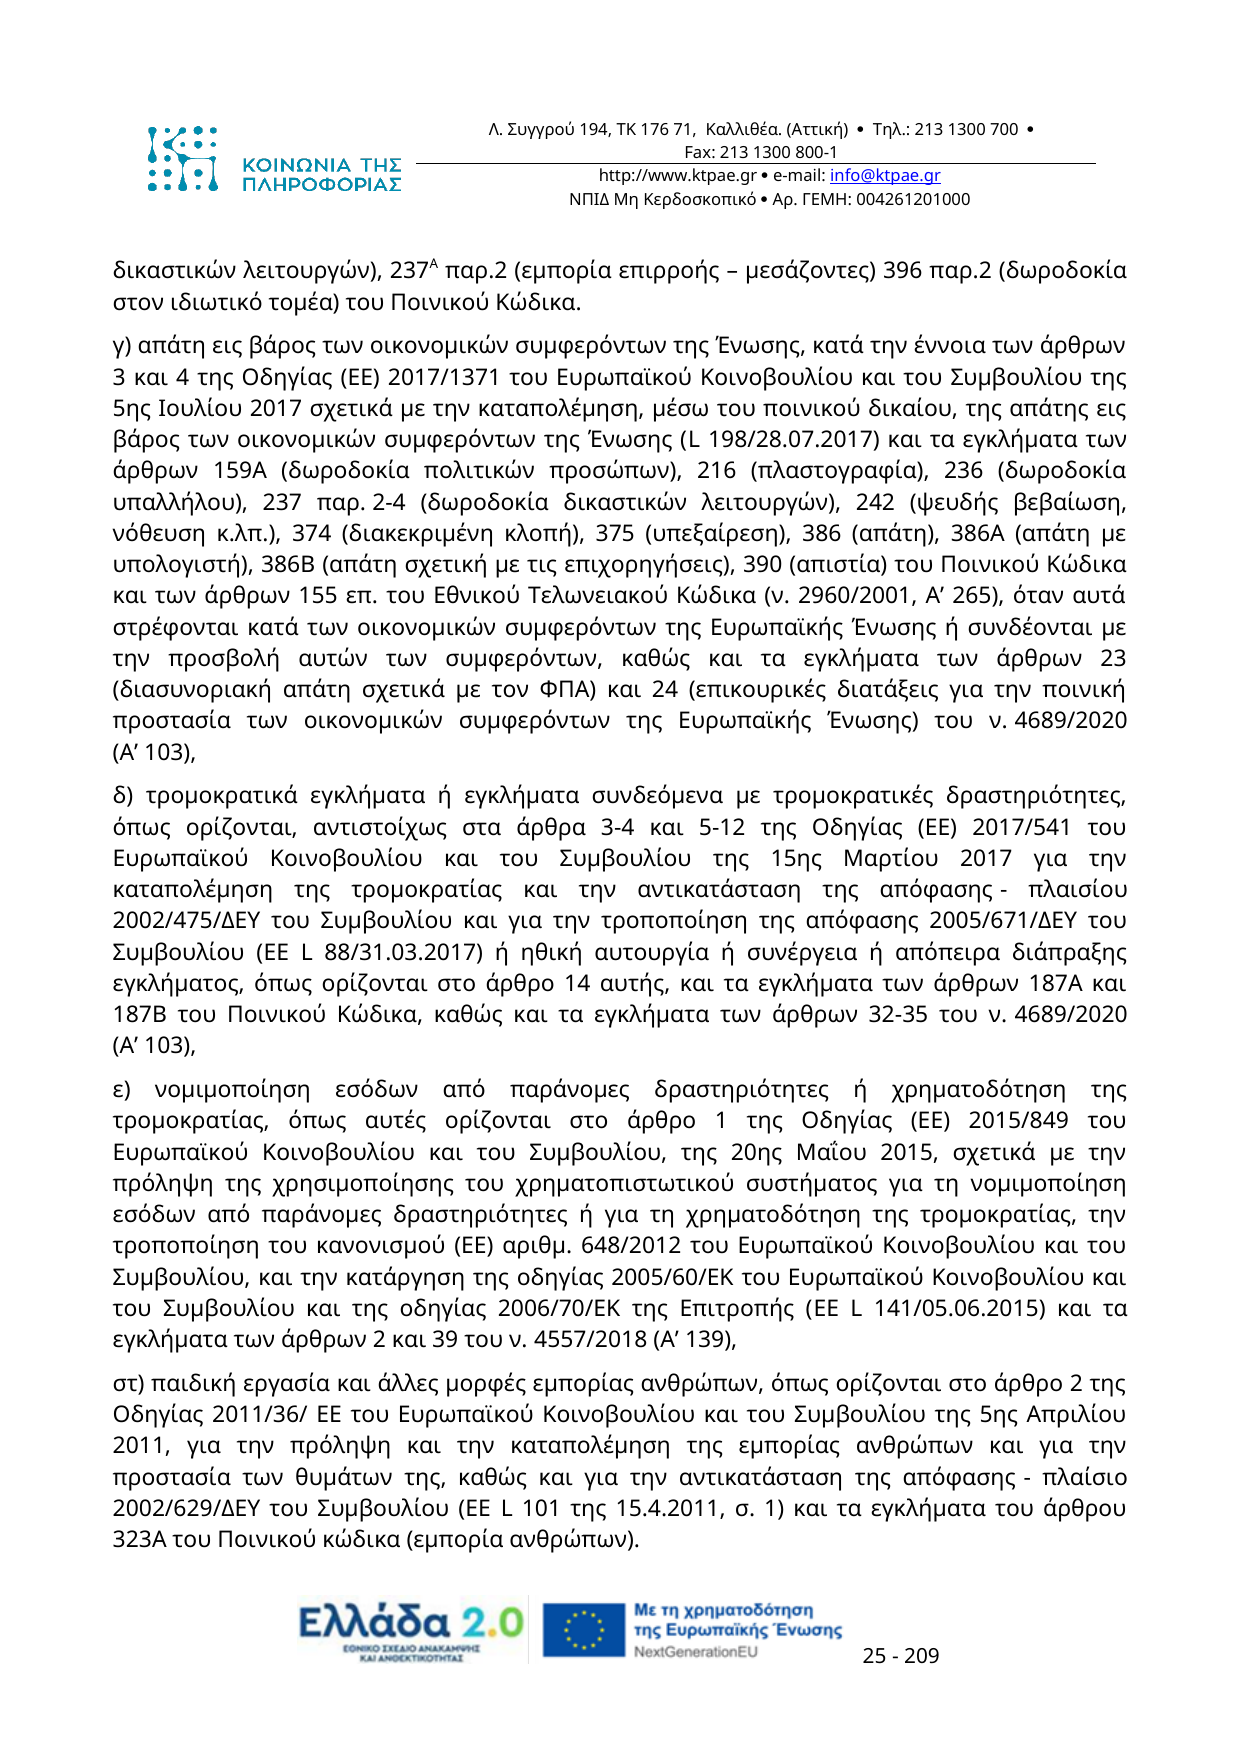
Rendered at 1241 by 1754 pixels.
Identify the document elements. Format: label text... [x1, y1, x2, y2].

picture [134, 117, 417, 198]
text γ) απάτη εις βάρος των οικονομικών συμφερόντων της Ένωσης, κατά την έννοια των άρθρων 3 και 4 της Οδηγίας (ΕΕ) 2017/1371 του Ευρωπαϊκού Κοινοβουλίου και του Συμβουλίου της 5ης Ιουλίου 2017 σχετικά με την καταπολέμηση, μέσω του ποινικού δικαίου, της απάτης εις βάρος των οικονομικών συμφερόντων της Ένωσης (L 198/28.07.2017) και τα εγκλήματα των άρθρων 159Α (δωροδοκία πολιτικών προσώπων), 216 (πλαστογραφία), 236 (δωροδοκία υπαλλήλου), 237 παρ. 2-4 (δωροδοκία δικαστικών λειτουργών), 242 (ψευδής βεβαίωση, νόθευση κ.λπ.), 374 (διακεκριμένη κλοπή), 375 (υπεξαίρεση), 386 (απάτη), 386Α (απάτη με υπολογιστή), 386Β (απάτη σχετική με τις επιχορηγήσεις), 390 (απιστία) του Ποινικού Κώδικα και των άρθρων 155 επ. του Εθνικού Τελωνειακού Κώδικα (ν. 2960/2001, Α’ 265), όταν αυτά στρέφονται κατά των οικονομικών συμφερόντων της Ευρωπαϊκής Ένωσης ή συνδέονται με την προσβολή αυτών των συμφερόντων, καθώς και τα εγκλήματα των άρθρων 23 (διασυνοριακή απάτη σχετικά με τον ΦΠΑ) και 24 (επικουρικές διατάξεις για την ποινική προστασία των οικονομικών συμφερόντων της Ευρωπαϊκής Ένωσης) του ν. 4689/2020 (Α’ 103), [112, 329, 1128, 767]
text ε) νομιμοποίηση εσόδων από παράνομες δραστηριότητες ή χρηματοδότηση της τρομοκρατίας, όπως αυτές ορίζονται στο άρθρο 1 της Οδηγίας (ΕΕ) 2015/849 του Ευρωπαϊκού Κοινοβουλίου και του Συμβουλίου, της 20ης Μαΐου 2015, σχετικά με την πρόληψη της χρησιμοποίησης του χρηματοπιστωτικού συστήματος για τη νομιμοποίηση εσόδων από παράνομες δραστηριότητες ή για τη χρηματοδότηση της τρομοκρατίας, την τροποποίηση του κανονισμού (ΕΕ) αριθμ. 648/2012 του Ευρωπαϊκού Κοινοβουλίου και του Συμβουλίου, και την κατάργηση της οδηγίας 2005/60/ΕΚ του Ευρωπαϊκού Κοινοβουλίου και του Συμβουλίου και της οδηγίας 2006/70/ΕΚ της Επιτροπής (EE L 141/05.06.2015) και τα εγκλήματα των άρθρων 2 και 39 του ν. 4557/2018 (Α’ 139), [112, 1073, 1128, 1354]
text δ) τρομοκρατικά εγκλήματα ή εγκλήματα συνδεόμενα με τρομοκρατικές δραστηριότητες, όπως ορίζονται, αντιστοίχως στα άρθρα 3-4 και 5-12 της Οδηγίας (ΕΕ) 2017/541 του Ευρωπαϊκού Κοινοβουλίου και του Συμβουλίου της 15ης Μαρτίου 2017 για την καταπολέμηση της τρομοκρατίας και την αντικατάσταση της απόφασης - πλαισίου 2002/475/ΔΕΥ του Συμβουλίου και για την τροποποίηση της απόφασης 2005/671/ΔΕΥ του Συμβουλίου (EE L 88/31.03.2017) ή ηθική αυτουργία ή συνέργεια ή απόπειρα διάπραξης εγκλήματος, όπως ορίζονται στο άρθρο 14 αυτής, και τα εγκλήματα των άρθρων 187Α και 187Β του Ποινικού Κώδικα, καθώς και τα εγκλήματα των άρθρων 32-35 του ν. 4689/2020 (Α’ 103), [112, 779, 1128, 1060]
text στ) παιδική εργασία και άλλες μορφές εμπορίας ανθρώπων, όπως ορίζονται στο άρθρο 2 της Οδηγίας 2011/36/ ΕΕ του Ευρωπαϊκού Κοινοβουλίου και του Συμβουλίου της 5ης Απριλίου 2011, για την πρόληψη και την καταπολέμηση της εμπορίας ανθρώπων και για την προστασία των θυμάτων της, καθώς και για την αντικατάσταση της απόφασης - πλαίσιο 2002/629/ΔΕΥ του Συμβουλίου (ΕΕ L 101 της 15.4.2011, σ. 1) και τα εγκλήματα του άρθρου 323Α του Ποινικού κώδικα (εμπορία ανθρώπων). [112, 1367, 1128, 1554]
picture [297, 1595, 852, 1664]
